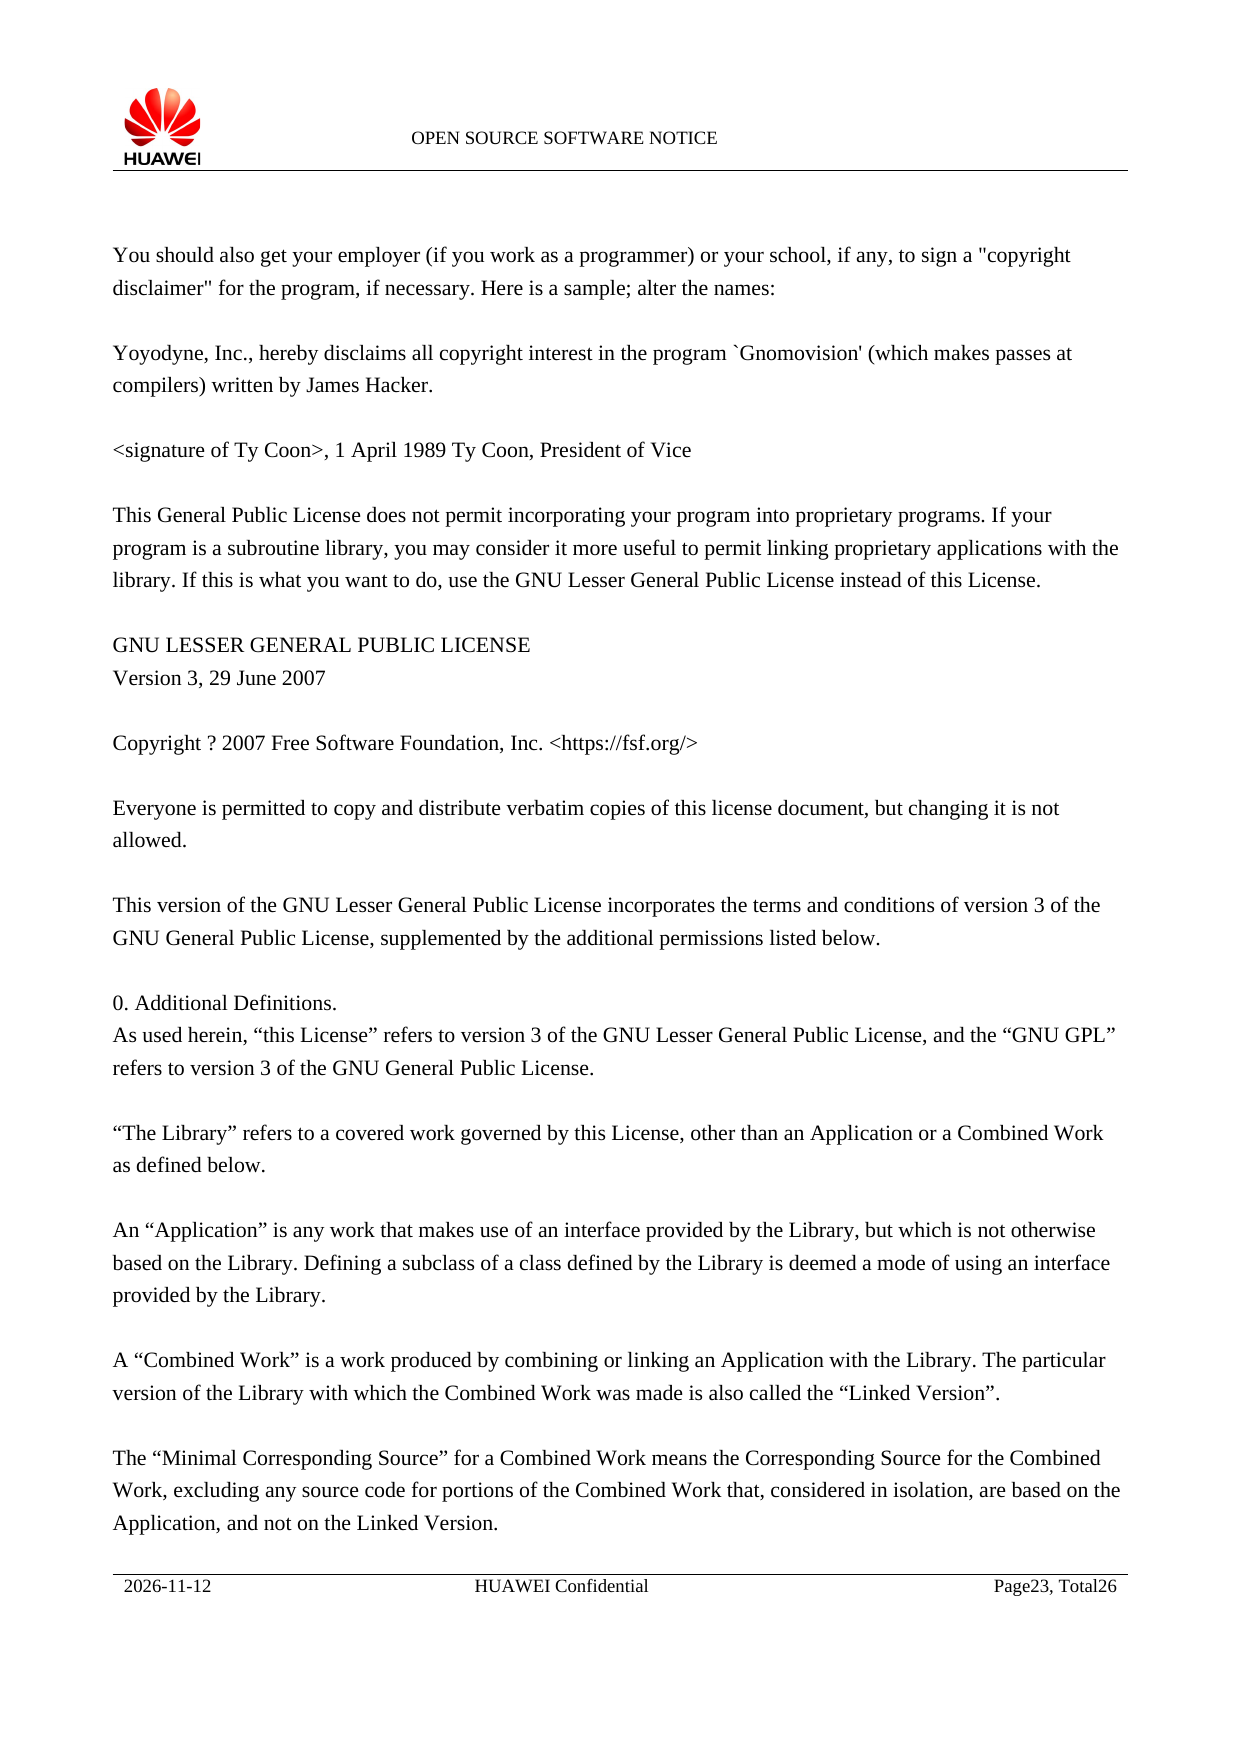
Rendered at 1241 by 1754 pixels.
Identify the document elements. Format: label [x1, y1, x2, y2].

picture [124, 88, 201, 165]
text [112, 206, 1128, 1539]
